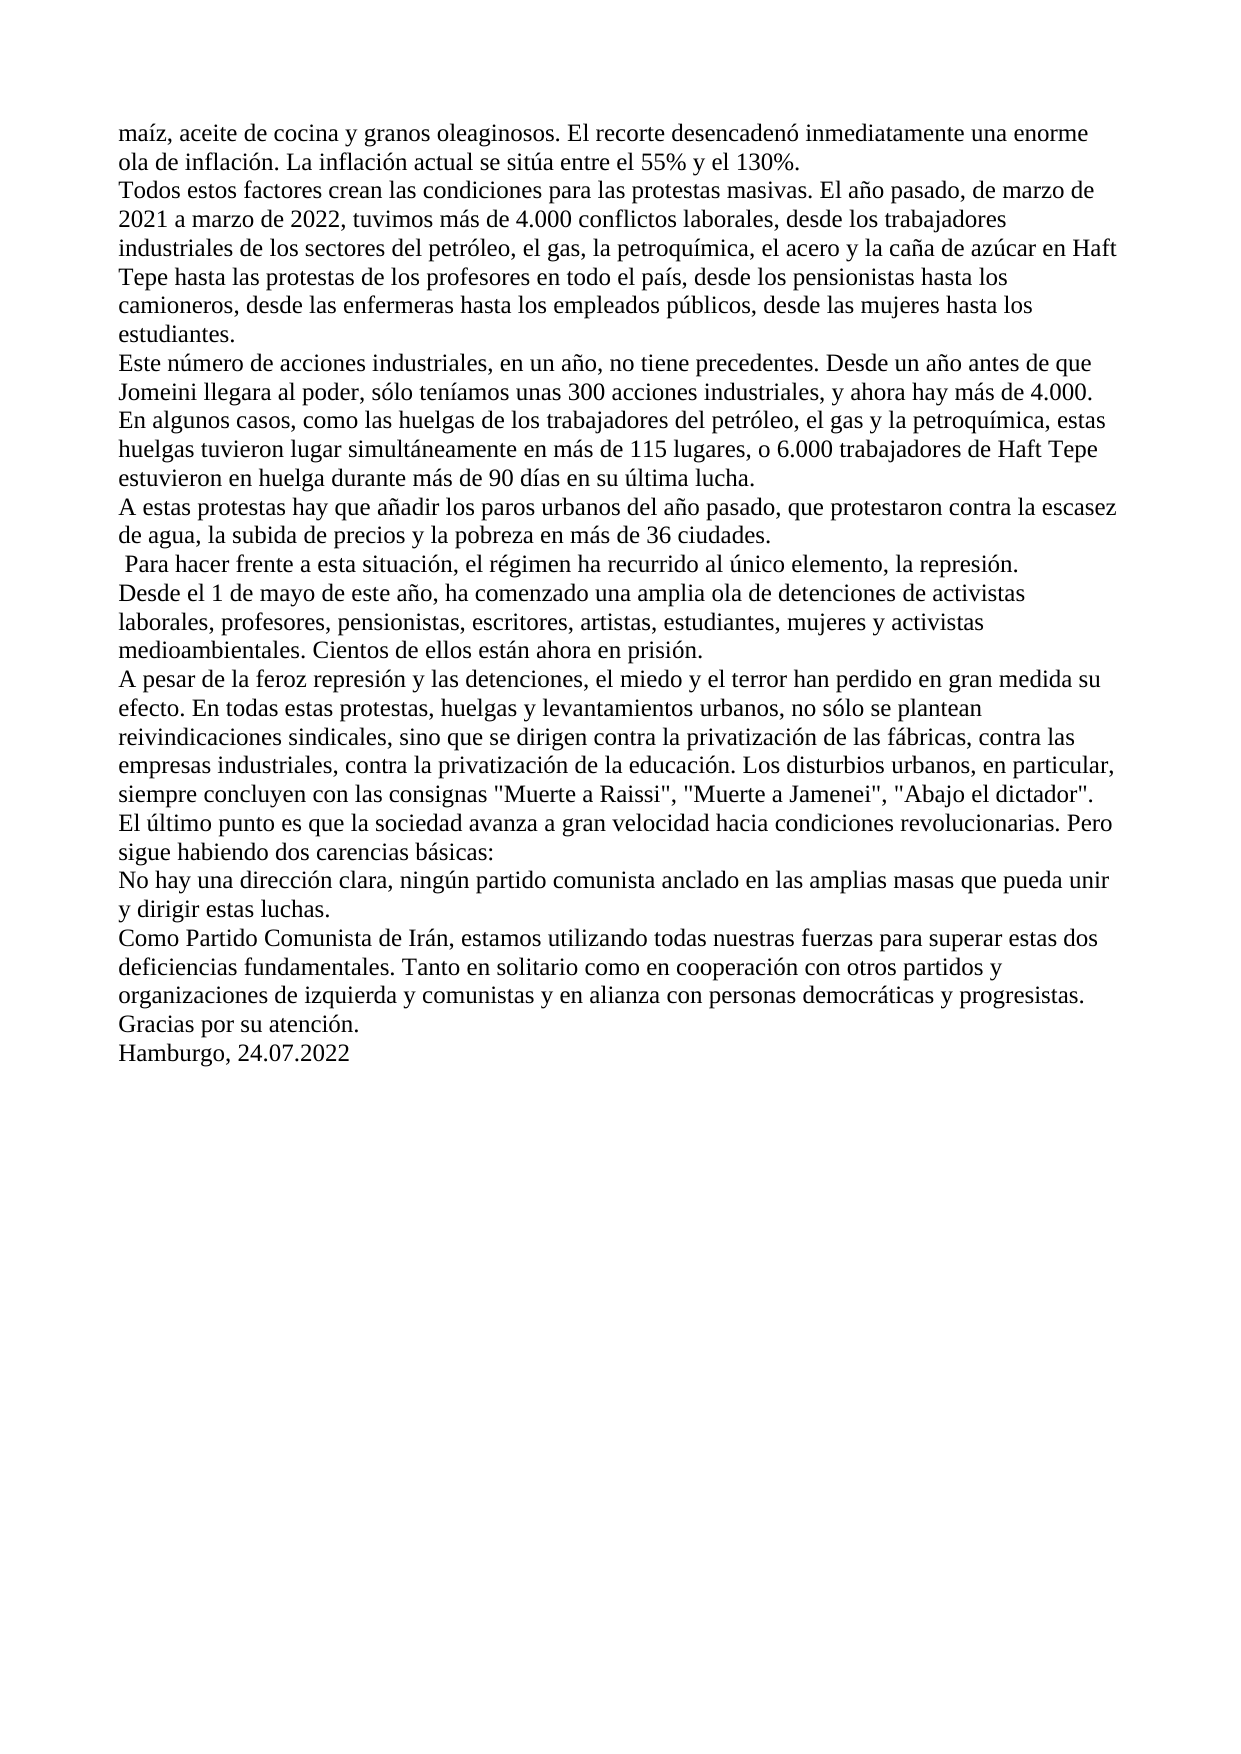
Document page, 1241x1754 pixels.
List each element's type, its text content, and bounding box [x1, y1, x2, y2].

text Desde el 1 de mayo de este año, ha comenzado una amplia ola de detenciones de activistas laborales, profesores, pensionistas, escritores, artistas, estudiantes, mujeres y activistas medioambientales. Cientos de ellos están ahora en prisión. [118, 578, 1122, 664]
text Este número de acciones industriales, en un año, no tiene precedentes. Desde un año antes de que Jomeini llegara al poder, sólo teníamos unas 300 acciones industriales, y ahora hay más de 4.000. [118, 348, 1122, 406]
text Como Partido Comunista de Irán, estamos utilizando todas nuestras fuerzas para superar estas dos deficiencias fundamentales. Tanto en solitario como en cooperación con otros partidos y organizaciones de izquierda y comunistas y en alianza con personas democráticas y progresistas. [118, 923, 1122, 1009]
text Hamburgo, 24.07.2022 [118, 1038, 1122, 1067]
text Para hacer frente a esta situación, el régimen ha recurrido al único elemento, la represión. [118, 549, 1122, 578]
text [118, 118, 1122, 176]
text A pesar de la feroz represión y las detenciones, el miedo y el terror han perdido en gran medida su efecto. En todas estas protestas, huelgas y levantamientos urbanos, no sólo se plantean reivindicaciones sindicales, sino que se dirigen contra la privatización de las fábricas, contra las empresas industriales, contra la privatización de la educación. Los disturbios urbanos, en particular, siempre concluyen con las consignas "Muerte a Raissi", "Muerte a Jamenei", "Abajo el dictador". El último punto es que la sociedad avanza a gran velocidad hacia condiciones revolucionarias. Pero sigue habiendo dos carencias básicas: [118, 664, 1122, 866]
text Todos estos factores crean las condiciones para las protestas masivas. El año pasado, de marzo de 2021 a marzo de 2022, tuvimos más de 4.000 conflictos laborales, desde los trabajadores industriales de los sectores del petróleo, el gas, la petroquímica, el acero y la caña de azúcar en Haft Tepe hasta las protestas de los profesores en todo el país, desde los pensionistas hasta los camioneros, desde las enfermeras hasta los empleados públicos, desde las mujeres hasta los estudiantes. [118, 176, 1122, 348]
text En algunos casos, como las huelgas de los trabajadores del petróleo, el gas y la petroquímica, estas huelgas tuvieron lugar simultáneamente en más de 115 lugares, o 6.000 trabajadores de Haft Tepe estuvieron en huelga durante más de 90 días en su última lucha. [118, 406, 1122, 492]
text A estas protestas hay que añadir los paros urbanos del año pasado, que protestaron contra la escasez de agua, la subida de precios y la pobreza en más de 36 ciudades. [118, 492, 1122, 549]
text No hay una dirección clara, ningún partido comunista anclado en las amplias masas que pueda unir y dirigir estas luchas. [118, 866, 1122, 923]
text Gracias por su atención. [118, 1009, 1122, 1038]
